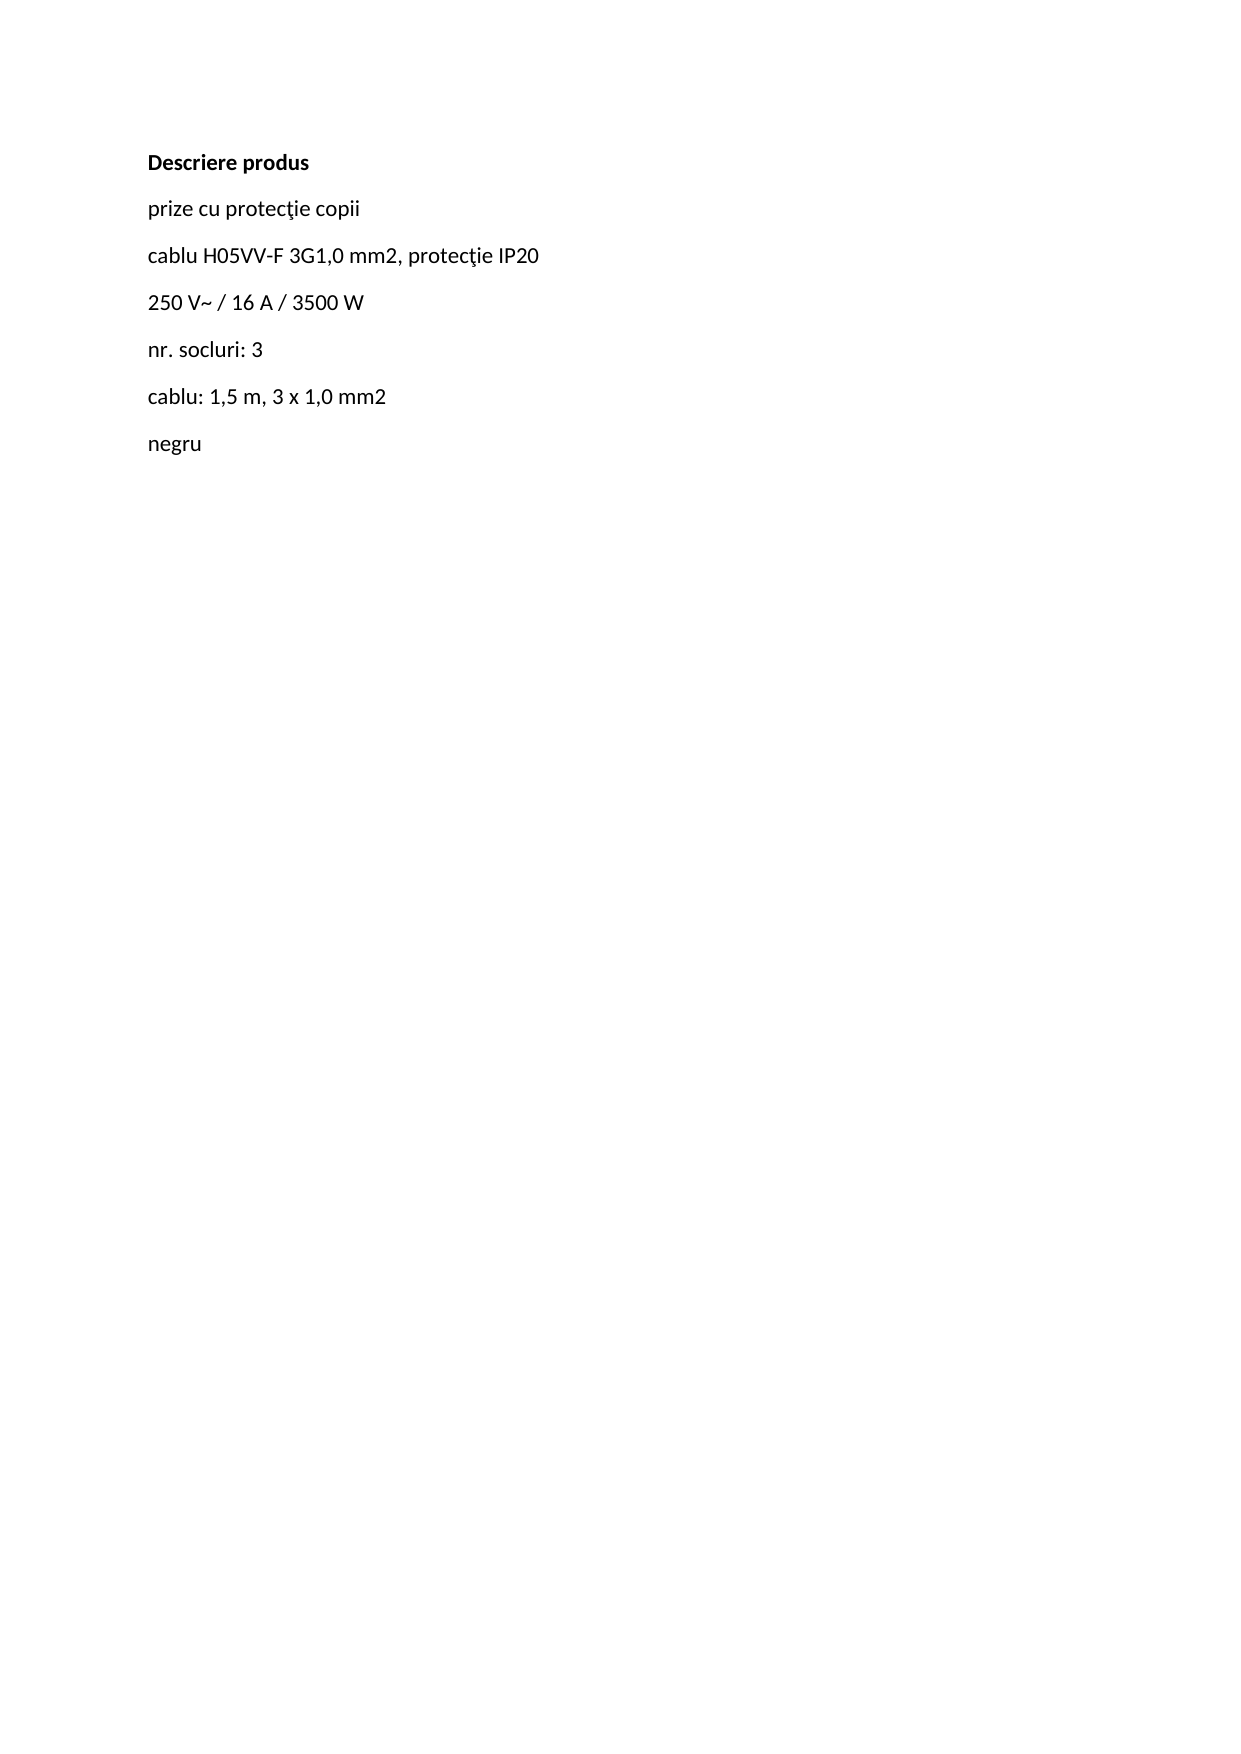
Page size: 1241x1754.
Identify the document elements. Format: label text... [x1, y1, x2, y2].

text cablu: 1,5 m, 3 x 1,0 mm2 [148, 382, 1093, 410]
text negru [148, 429, 1093, 457]
text nr. socluri: 3 [148, 335, 1093, 363]
text 250 V~ / 16 A / 3500 W [148, 288, 1093, 316]
text prize cu protecţie copii [148, 194, 1093, 222]
text cablu H05VV-F 3G1,0 mm2, protecţie IP20 [148, 241, 1093, 269]
text Descriere produs [148, 148, 1093, 176]
